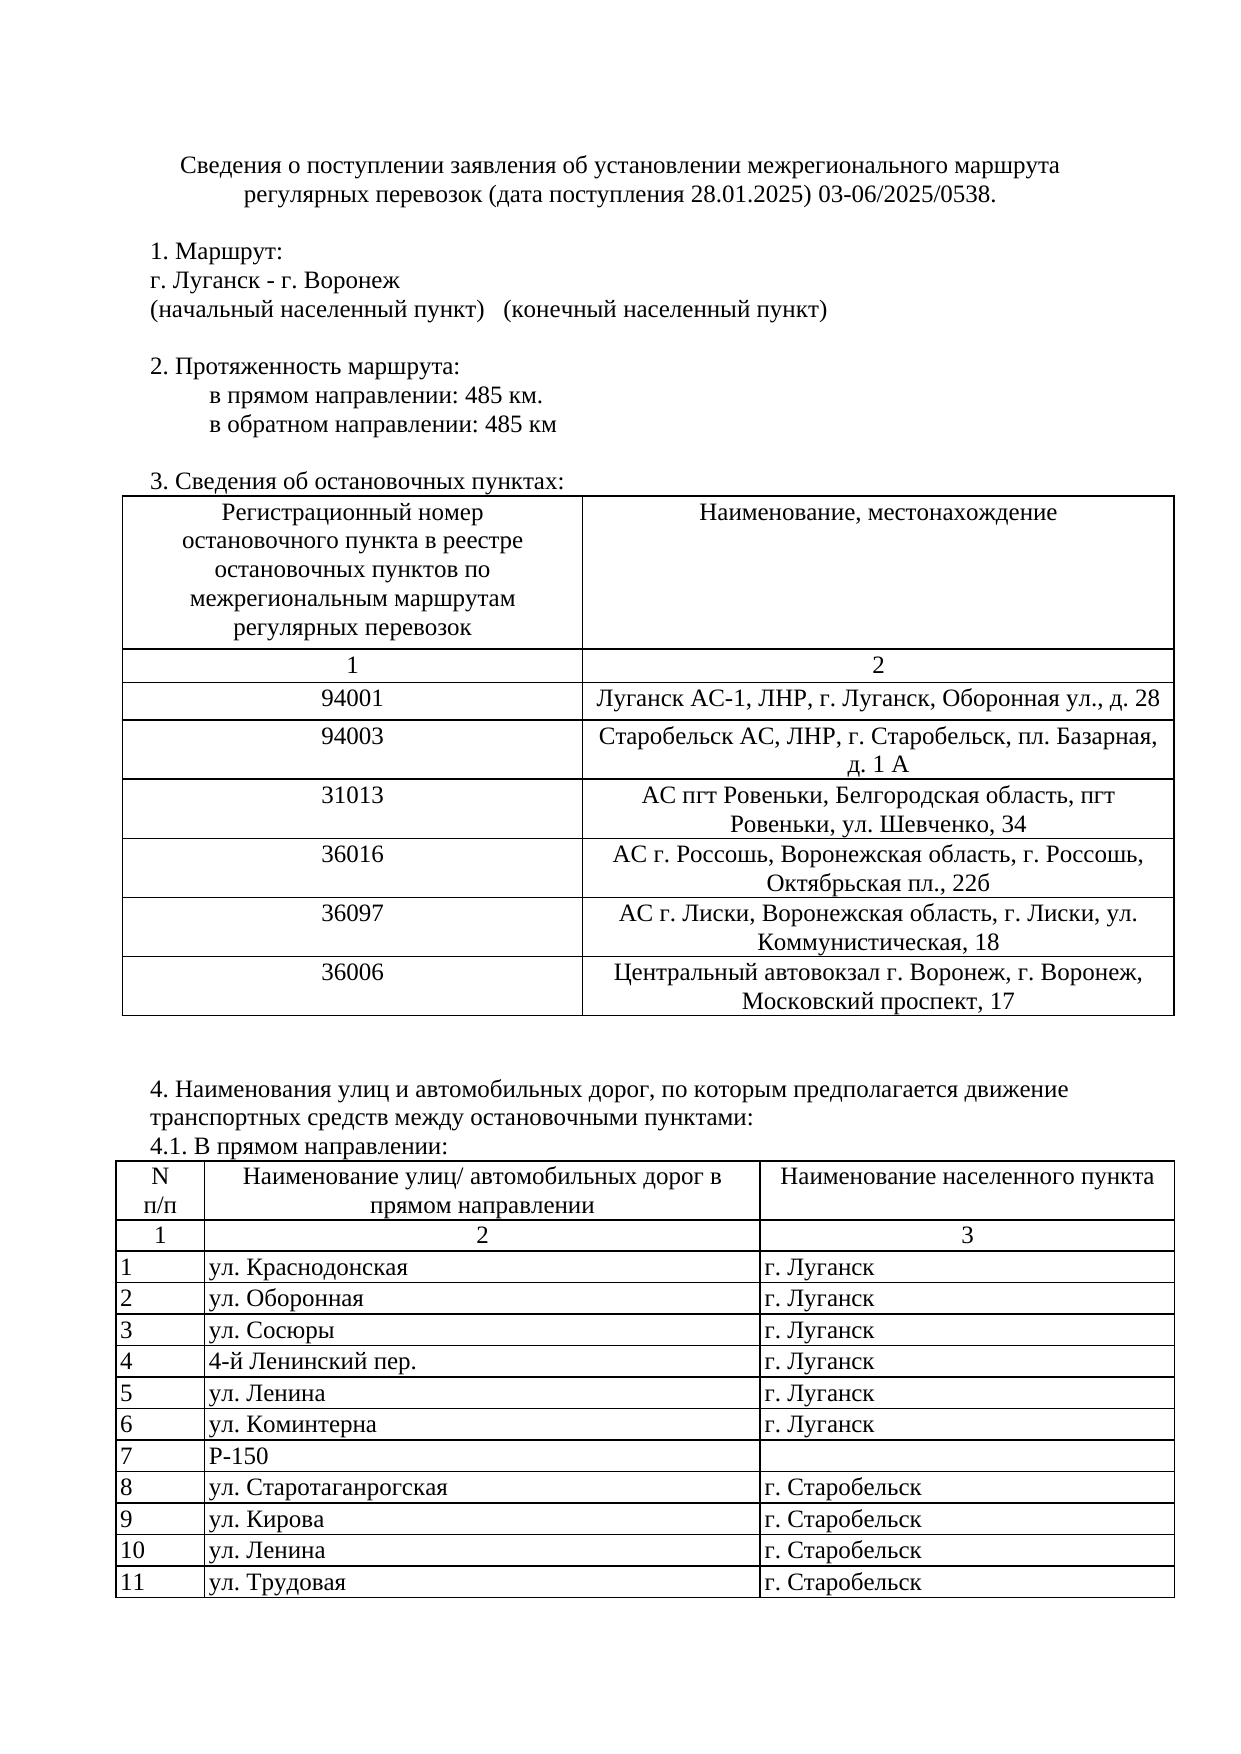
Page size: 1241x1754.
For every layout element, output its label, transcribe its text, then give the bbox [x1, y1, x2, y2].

table_cell АС г. Россошь, Воронежская область, г. Россошь, Октябрьская пл., 22б [583, 839, 1173, 896]
table_cell 2 [583, 650, 1173, 681]
table_header Наименование населенного пункта [761, 1162, 1174, 1219]
table_cell г. Луганск [761, 1252, 1174, 1282]
table_cell г. Луганск [761, 1409, 1174, 1439]
table_cell 11 [117, 1567, 204, 1596]
table_cell 4 [117, 1346, 204, 1376]
table_cell г. Луганск [761, 1378, 1174, 1408]
table_cell ул. Оборонная [205, 1283, 759, 1313]
table_cell АС г. Лиски, Воронежская область, г. Лиски, ул. Коммунистическая, 18 [583, 898, 1173, 956]
table_cell 7 [117, 1441, 204, 1471]
table_cell 9 [117, 1504, 204, 1533]
table_cell [761, 1441, 1174, 1471]
table_cell 2 [117, 1283, 204, 1313]
table_cell г. Луганск [761, 1283, 1174, 1313]
table_cell Р-150 [205, 1441, 759, 1471]
text в прямом направлении: 485 км. [150, 380, 1090, 409]
text (начальный населенный пункт) (конечный населенный пункт) [150, 294, 1090, 322]
table_cell 1 [117, 1252, 204, 1282]
table_cell 5 [117, 1378, 204, 1408]
table_cell 10 [117, 1535, 204, 1565]
table_cell г. Старобельск [761, 1472, 1174, 1502]
table_cell АС пгт Ровеньки, Белгородская область, пгт Ровеньки, ул. Шевченко, 34 [583, 780, 1173, 837]
table_cell г. Луганск [761, 1346, 1174, 1376]
table_cell 1 [117, 1221, 204, 1250]
table_cell 36097 [123, 898, 582, 956]
text 1. Маршрут: [150, 236, 1090, 265]
table_cell 36016 [123, 839, 582, 896]
table_cell ул. Коминтерна [205, 1409, 759, 1439]
text 3. Сведения об остановочных пунктах: [150, 466, 1090, 495]
table_cell г. Луганск [761, 1315, 1174, 1345]
table_cell г. Старобельск [761, 1535, 1174, 1565]
table_cell 3 [117, 1315, 204, 1345]
table_cell 94001 [123, 683, 582, 719]
text г. Луганск - г. Воронеж [150, 265, 1090, 294]
table_cell 4-й Ленинский пер. [205, 1346, 759, 1376]
table_cell Луганск АС-1, ЛНР, г. Луганск, Оборонная ул., д. 28 [583, 683, 1173, 719]
table_cell 8 [117, 1472, 204, 1502]
table_cell 6 [117, 1409, 204, 1439]
text 4.1. В прямом направлении: [150, 1131, 1090, 1160]
text 2. Протяженность маршрута: [150, 351, 1090, 380]
table_cell 2 [205, 1221, 759, 1250]
table_cell Старобельск АС, ЛНР, г. Старобельск, пл. Базарная, д. 1 А [583, 721, 1173, 778]
table_header N п/п [117, 1162, 204, 1219]
table_cell 94003 [123, 721, 582, 778]
table_header Регистрационный номер остановочного пункта в реестре остановочных пунктов по межрегиональным маршрутам регулярных перевозок [123, 497, 582, 648]
table_cell ул. Ленина [205, 1378, 759, 1408]
table_cell 36006 [123, 957, 582, 1014]
table_cell г. Старобельск [761, 1504, 1174, 1533]
table_cell ул. Краснодонская [205, 1252, 759, 1282]
table_cell ул. Ленина [205, 1535, 759, 1565]
table_header Наименование улиц/ автомобильных дорог в прямом направлении [205, 1162, 759, 1219]
table_cell 1 [123, 650, 582, 681]
table_cell ул. Трудовая [205, 1567, 759, 1596]
text 4. Наименования улиц и автомобильных дорог, по которым предполагается движение транспортных средств между остановочными пунктами: [150, 1074, 1090, 1131]
table_cell ул. Старотаганрогская [205, 1472, 759, 1502]
text Сведения о поступлении заявления об установлении межрегионального маршрута регулярных перевозок (дата поступления 28.01.2025) 03-06/2025/0538. [150, 150, 1090, 207]
text в обратном направлении: 485 км [150, 409, 1090, 437]
table_cell 31013 [123, 780, 582, 837]
table_cell 3 [761, 1221, 1174, 1250]
table_cell Центральный автовокзал г. Воронеж, г. Воронеж, Московский проспект, 17 [583, 957, 1173, 1014]
table_cell ул. Кирова [205, 1504, 759, 1533]
table_header Наименование, местонахождение [583, 497, 1173, 648]
table_cell г. Старобельск [761, 1567, 1174, 1596]
table_cell ул. Сосюры [205, 1315, 759, 1345]
